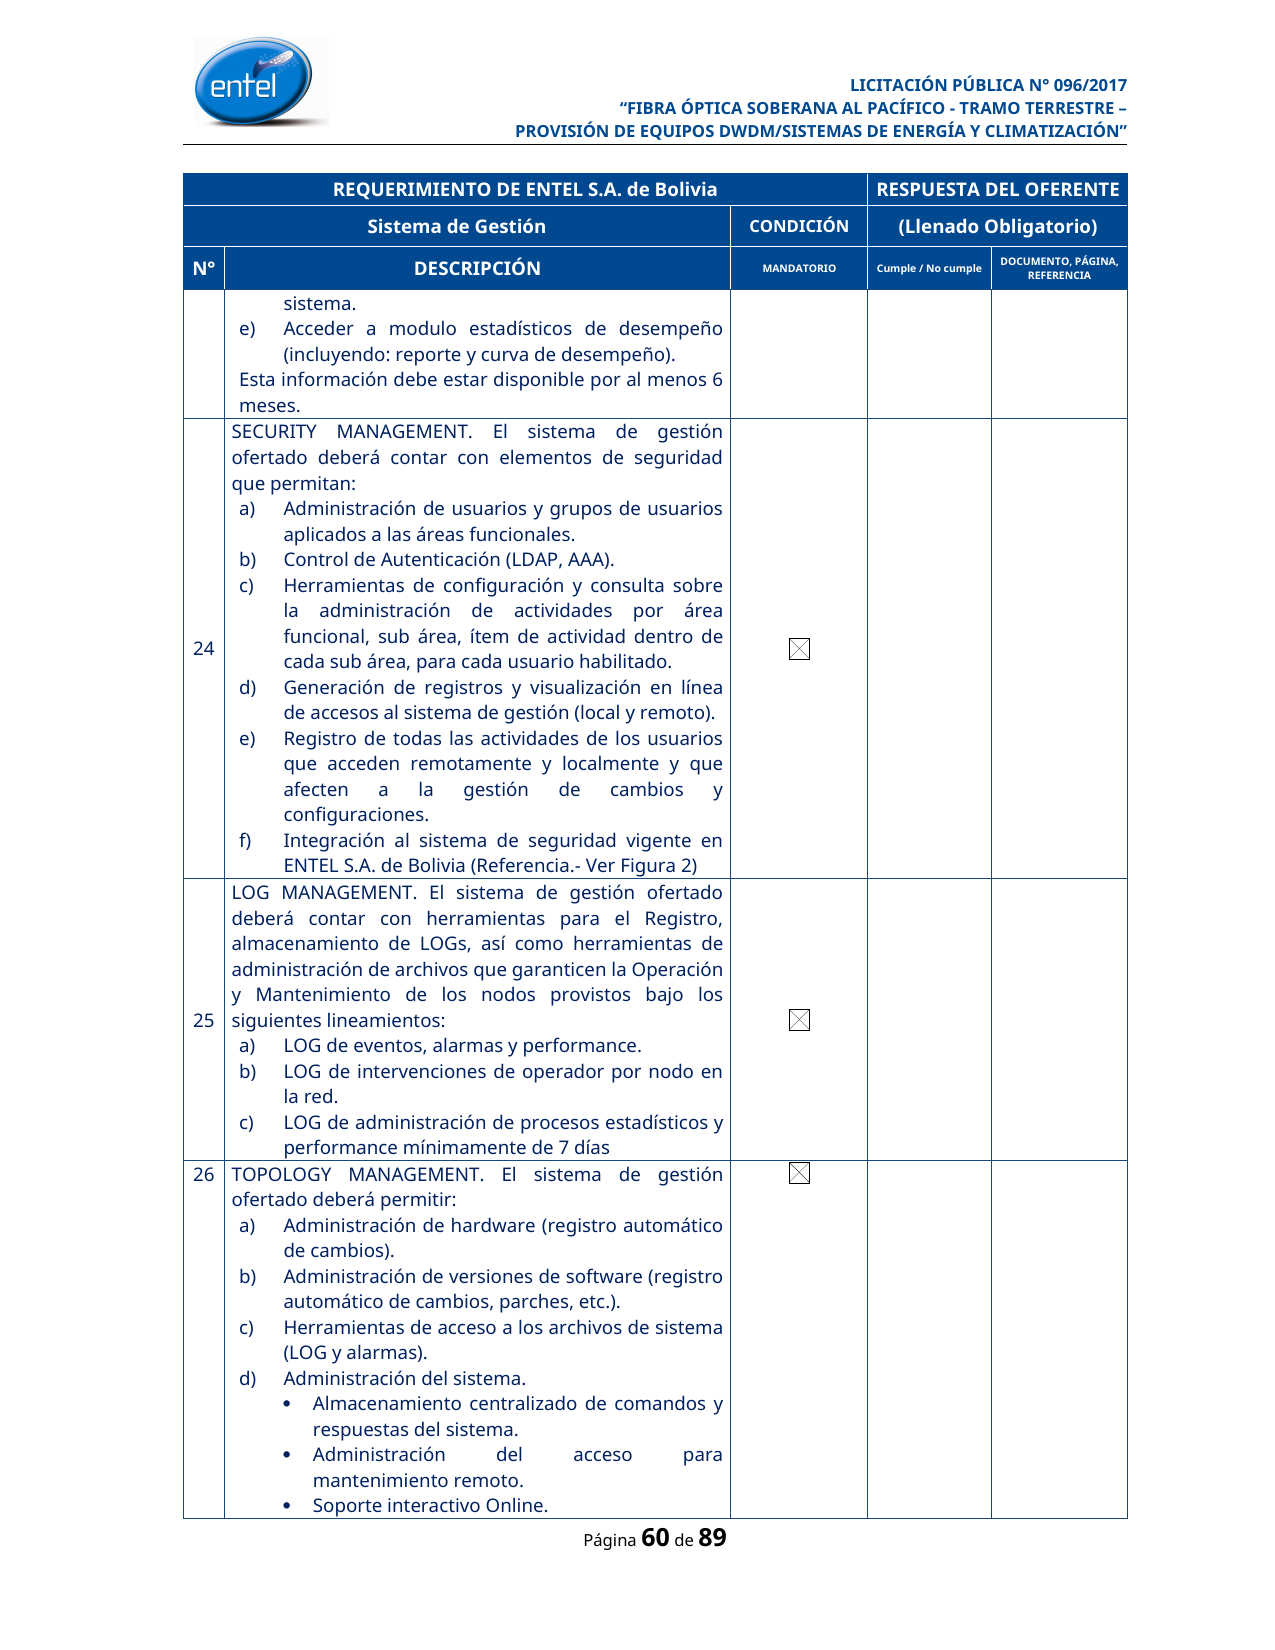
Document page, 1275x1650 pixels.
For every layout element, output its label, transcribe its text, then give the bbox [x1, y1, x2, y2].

table_cell [868, 419, 991, 878]
table_cell SECURITY MANAGEMENT. El sistema de gestión ofertado deberá contar con elementos de seguridad que permitan: Administración de usuarios y grupos de usuarios aplicados a las áreas funcionales. Control de Autenticación (LDAP, AAA). Herramientas de configuración y consulta sobre la administración de actividades por área funcional, sub área, ítem de actividad dentro de cada sub área, para cada usuario habilitado. Generación de registros y visualización en línea de accesos al sistema de gestión (local y remoto). Registro de todas las actividades de los usuarios que acceden remotamente y localmente y que afecten a la gestión de cambios y configuraciones. Integración al sistema de seguridad vigente en ENTEL S.A. de Bolivia (Referencia.- Ver Figura 2) [225, 419, 730, 878]
table_cell [731, 419, 867, 878]
table_cell [992, 879, 1127, 1160]
table_cell DESCRIPCIÓN [225, 247, 730, 289]
table_cell 23 [184, 290, 224, 418]
table_cell [731, 879, 867, 1160]
table_cell (Llenado Obligatorio) [868, 206, 1127, 246]
table_cell [731, 1161, 867, 1518]
table_cell [992, 290, 1127, 418]
picture [194, 36, 330, 127]
table_cell [992, 419, 1127, 878]
table_cell LOG MANAGEMENT. El sistema de gestión ofertado deberá contar con herramientas para el Registro, almacenamiento de LOGs, así como herramientas de administración de archivos que garanticen la Operación y Mantenimiento de los nodos provistos bajo los siguientes lineamientos: LOG de eventos, alarmas y performance. LOG de intervenciones de operador por nodo en la red. LOG de administración de procesos estadísticos y performance mínimamente de 7 días [225, 879, 730, 1160]
table_cell [731, 290, 867, 418]
table_header RESPUESTA DEL OFERENTE [868, 174, 1127, 205]
table_cell [868, 1161, 991, 1518]
table_cell CONDICIÓN [731, 206, 867, 246]
table_cell MANDATORIO [731, 247, 867, 289]
table_cell N° [184, 247, 224, 289]
table_cell Sistema de Gestión [184, 206, 730, 246]
table_cell 24 [184, 419, 224, 878]
table_cell DOCUMENTO, PÁGINA, REFERENCIA [992, 247, 1127, 289]
table_cell 25 [184, 879, 224, 1160]
table_cell [992, 1161, 1127, 1518]
table_header REQUERIMIENTO DE ENTEL S.A. de Bolivia [184, 174, 867, 205]
table_cell Cumple / No cumple [868, 247, 991, 289]
table_cell [868, 290, 991, 418]
table_cell 26 [184, 1161, 224, 1518]
table_cell [868, 879, 991, 1160]
